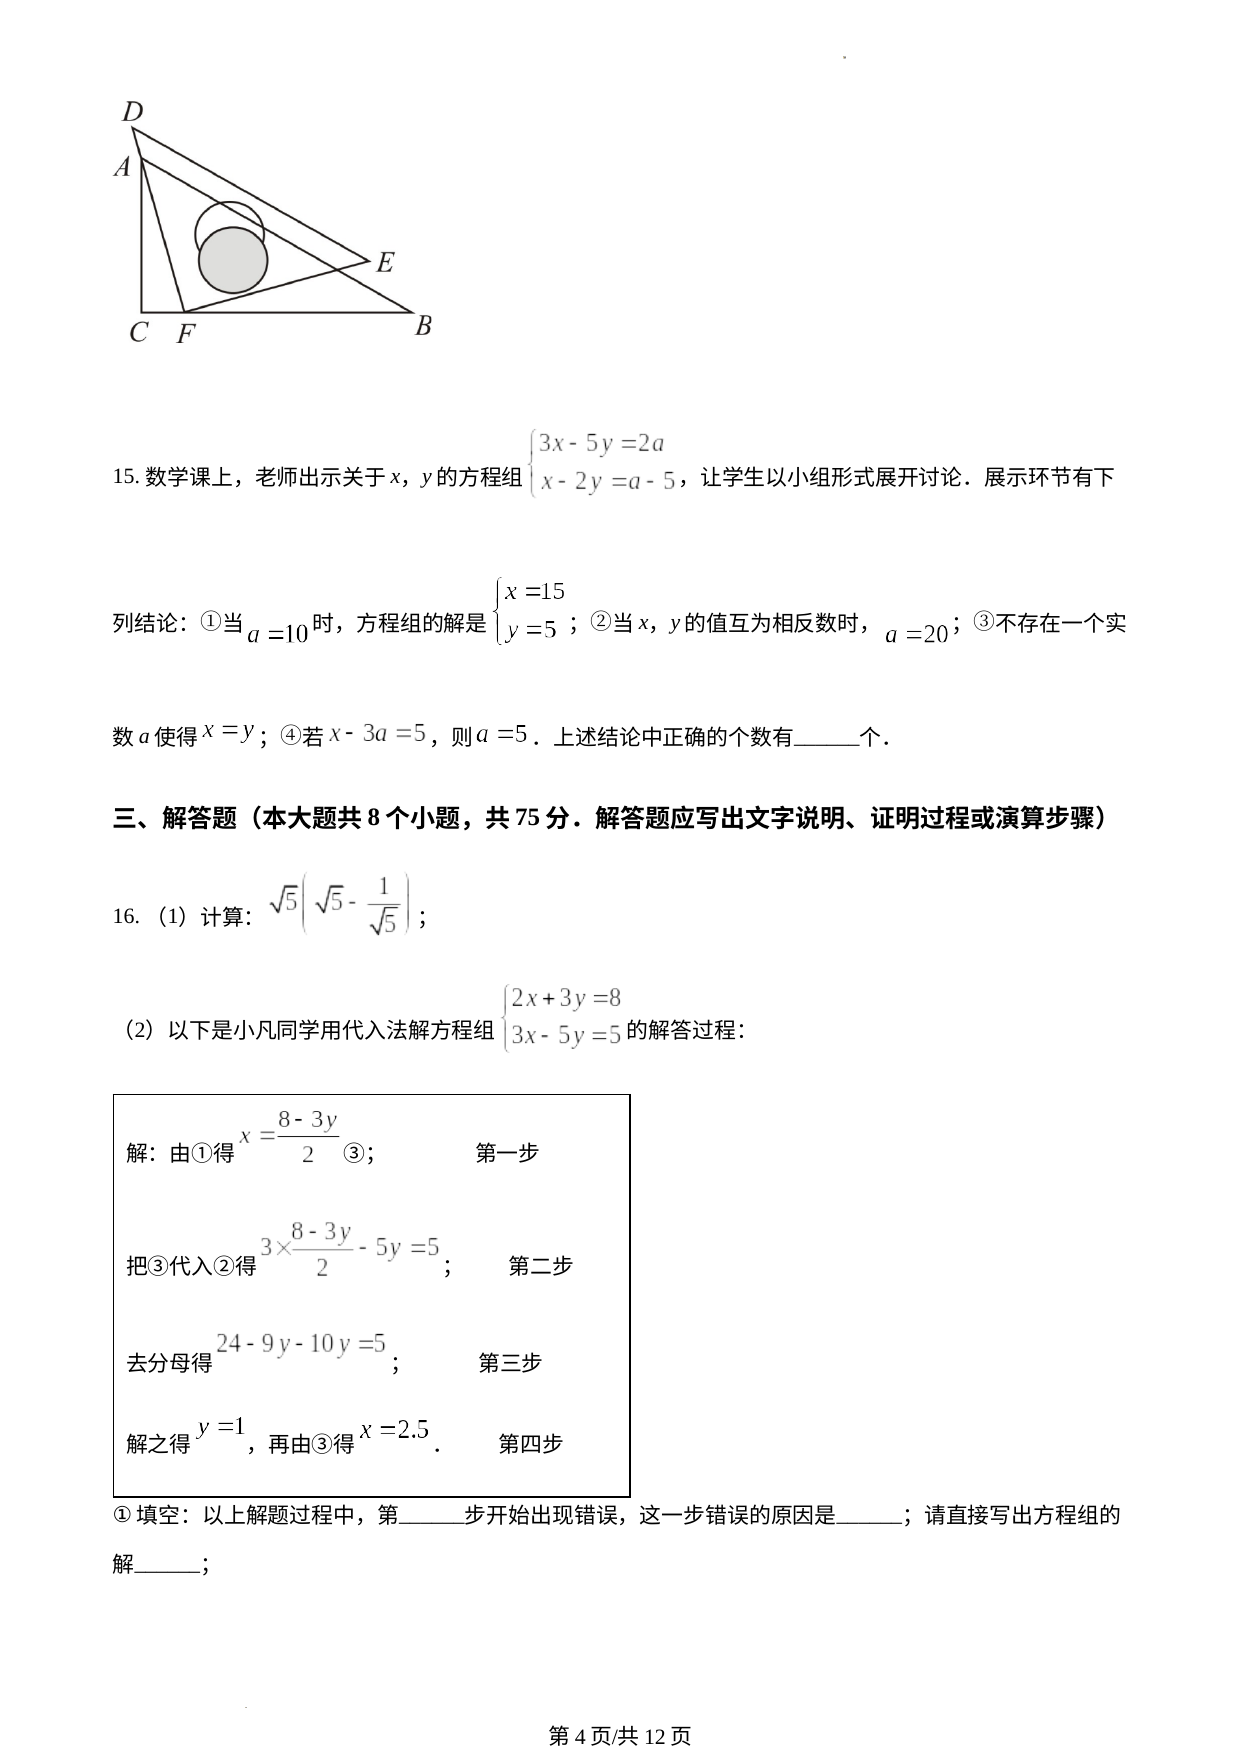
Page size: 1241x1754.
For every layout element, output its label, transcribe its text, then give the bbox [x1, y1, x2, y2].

text 16. （1）计算：； [112, 867, 1128, 964]
text 三、解答题（本大题共8个小题，共75分．解答题应写出文字说明、证明过程或演算步骤） [112, 784, 1128, 849]
text 15. 数学课上，老师出示关于x，y的方程组，让学生以小组形式展开讨论．展示环节有下列结论：①当时，方程组的解是；②当x，y的值互为相反数时，；③不存在一个实数a使得；④若，则．上述结论中正确的个数有______个． [112, 427, 1128, 768]
text ①填空：以上解题过程中，第______步开始出现错误，这一步错误的原因是______；请直接写出方程组的解______； [112, 1497, 1128, 1579]
picture [112, 101, 432, 343]
text （2）以下是小凡同学用代入法解方程组的解答过程： [112, 980, 1128, 1078]
table_header 解：由①得③； 第一步 把③代入②得； 第二步 去分母得； 第三步 解之得，再由③得． 第四步 [114, 1095, 629, 1496]
